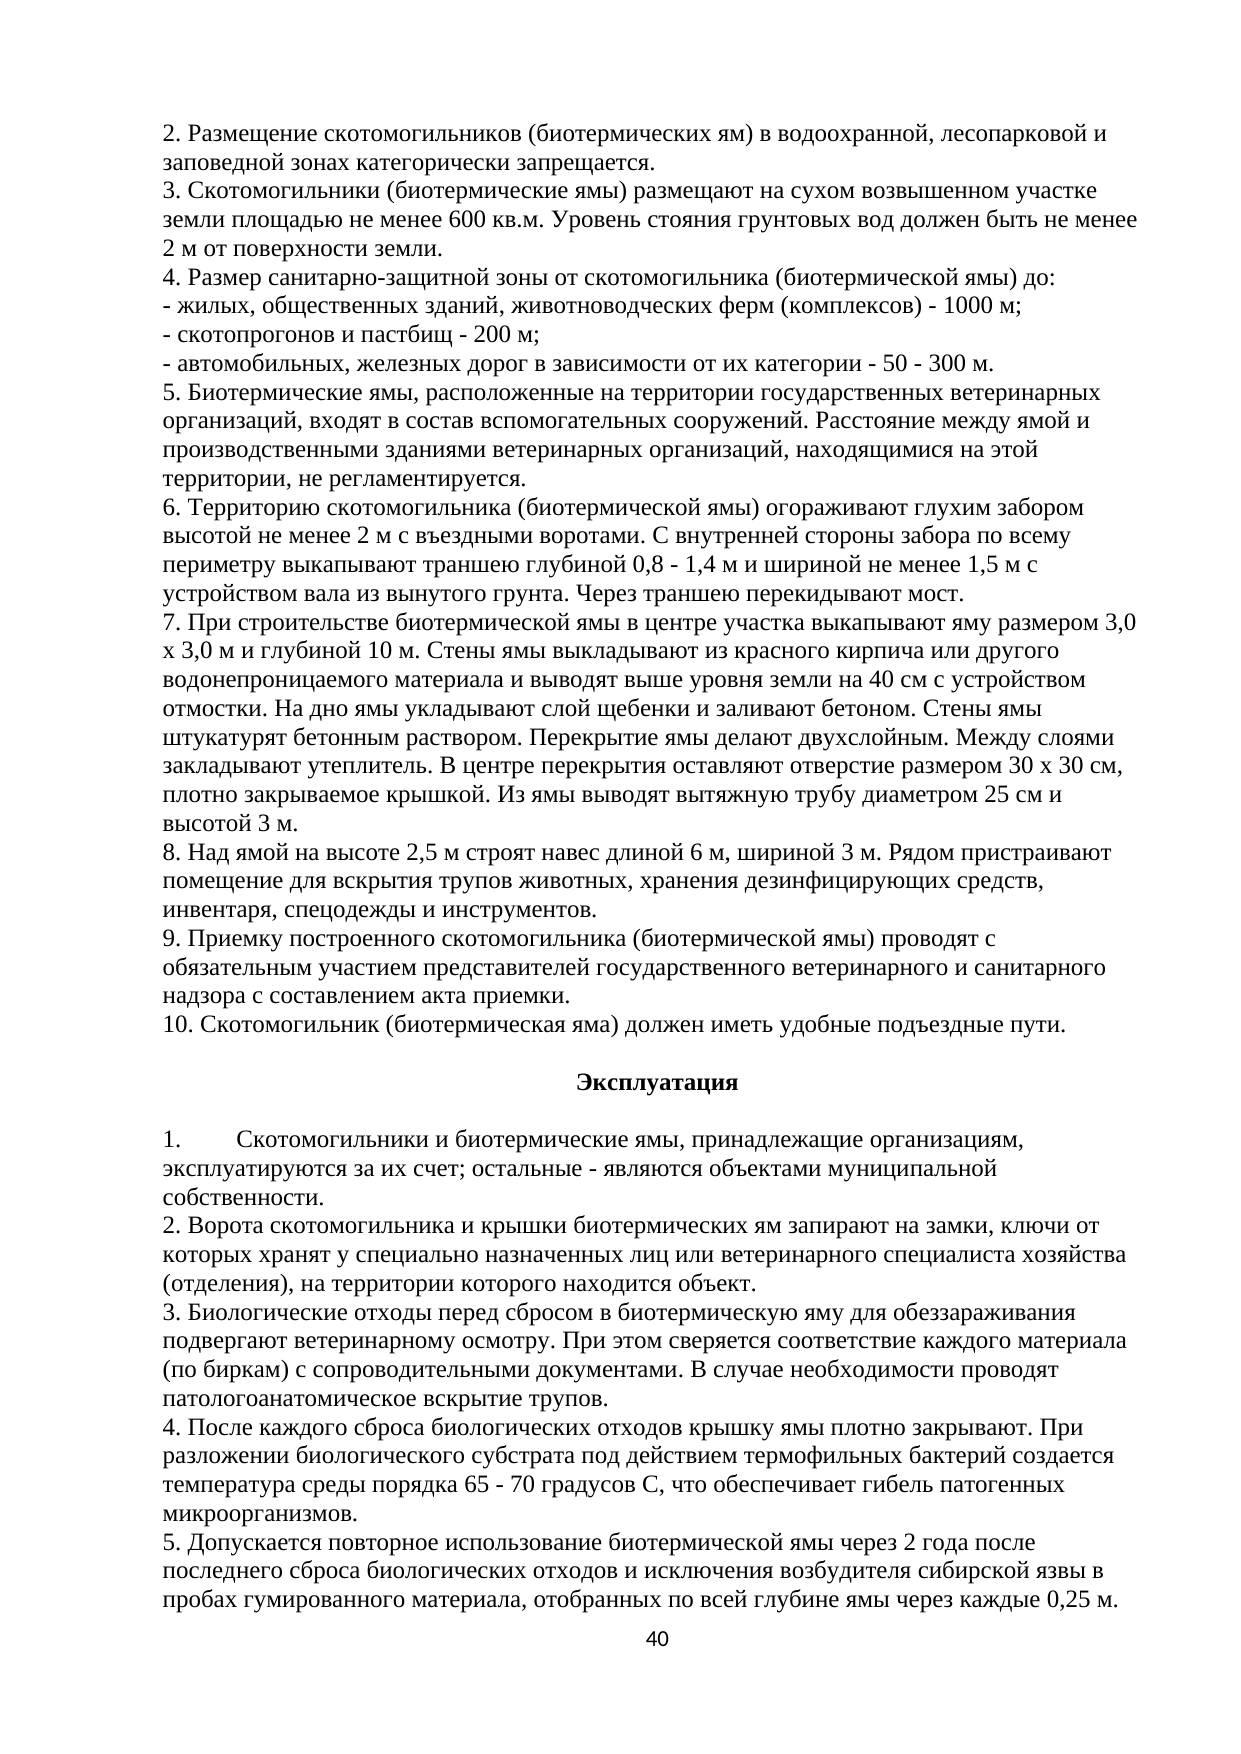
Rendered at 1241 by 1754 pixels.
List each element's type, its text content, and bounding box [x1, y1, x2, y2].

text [162, 1527, 1152, 1613]
text 6. Территорию скотомогильника (биотермической ямы) огораживают глухим забором высотой не менее 2 м с въездными воротами. С внутренней стороны забора по всему периметру выкапывают траншею глубиной 0,8 - 1,4 м и шириной не менее 1,5 м с устройством вала из вынутого грунта. Через траншею перекидывают мост. [162, 492, 1152, 607]
text 2. Размещение скотомогильников (биотермических ям) в водоохранной, лесопарковой и заповедной зонах категорически запрещается. [162, 118, 1152, 176]
list Скотомогильники и биотермические ямы, принадлежащие организациям, эксплуатируются за их счет; остальные - являются объектами муниципальной собственности. [162, 1124, 1152, 1211]
text 8. Над ямой на высоте 2,5 м строят навес длиной 6 м, шириной 3 м. Рядом пристраивают помещение для вскрытия трупов животных, хранения дезинфицирующих средств, инвентаря, спецодежды и инструментов. [162, 837, 1152, 923]
text 4. Размер санитарно-защитной зоны от скотомогильника (биотермической ямы) до: [162, 262, 1152, 291]
text - жилых, общественных зданий, животноводческих ферм (комплексов) - 1000 м; [162, 291, 1152, 319]
text Эксплуатация [162, 1067, 1152, 1096]
text 9. Приемку построенного скотомогильника (биотермической ямы) проводят с обязательным участием представителей государственного ветеринарного и санитарного надзора с составлением акта приемки. [162, 923, 1152, 1009]
text 7. При строительстве биотермической ямы в центре участка выкапывают яму размером 3,0 х 3,0 м и глубиной 10 м. Стены ямы выкладывают из красного кирпича или другого водонепроницаемого материала и выводят выше уровня земли на 40 см с устройством отмостки. На дно ямы укладывают слой щебенки и заливают бетоном. Стены ямы штукатурят бетонным раствором. Перекрытие ямы делают двухслойным. Между слоями закладывают утеплитель. В центре перекрытия оставляют отверстие размером 30 х 30 см, плотно закрываемое крышкой. Из ямы выводят вытяжную трубу диаметром 25 см и высотой 3 м. [162, 607, 1152, 837]
text 4. После каждого сброса биологических отходов крышку ямы плотно закрывают. При разложении биологического субстрата под действием термофильных бактерий создается температура среды порядка 65 - 70 градусов С, что обеспечивает гибель патогенных микроорганизмов. [162, 1412, 1152, 1527]
text 3. Скотомогильники (биотермические ямы) размещают на сухом возвышенном участке земли площадью не менее 600 кв.м. Уровень стояния грунтовых вод должен быть не менее 2 м от поверхности земли. [162, 176, 1152, 262]
text 2. Ворота скотомогильника и крышки биотермических ям запирают на замки, ключи от которых хранят у специально назначенных лиц или ветеринарного специалиста хозяйства (отделения), на территории которого находится объект. [162, 1211, 1152, 1297]
text 5. Биотермические ямы, расположенные на территории государственных ветеринарных организаций, входят в состав вспомогательных сооружений. Расстояние между ямой и производственными зданиями ветеринарных организаций, находящимися на этой территории, не регламентируется. [162, 377, 1152, 492]
text 3. Биологические отходы перед сбросом в биотермическую яму для обеззараживания подвергают ветеринарному осмотру. При этом сверяется соответствие каждого материала (по биркам) с сопроводительными документами. В случае необходимости проводят патологоанатомическое вскрытие трупов. [162, 1297, 1152, 1412]
text - скотопрогонов и пастбищ - 200 м; [162, 319, 1152, 348]
text - автомобильных, железных дорог в зависимости от их категории - 50 - 300 м. [162, 348, 1152, 377]
text 10. Скотомогильник (биотермическая яма) должен иметь удобные подъездные пути. [162, 1009, 1152, 1038]
